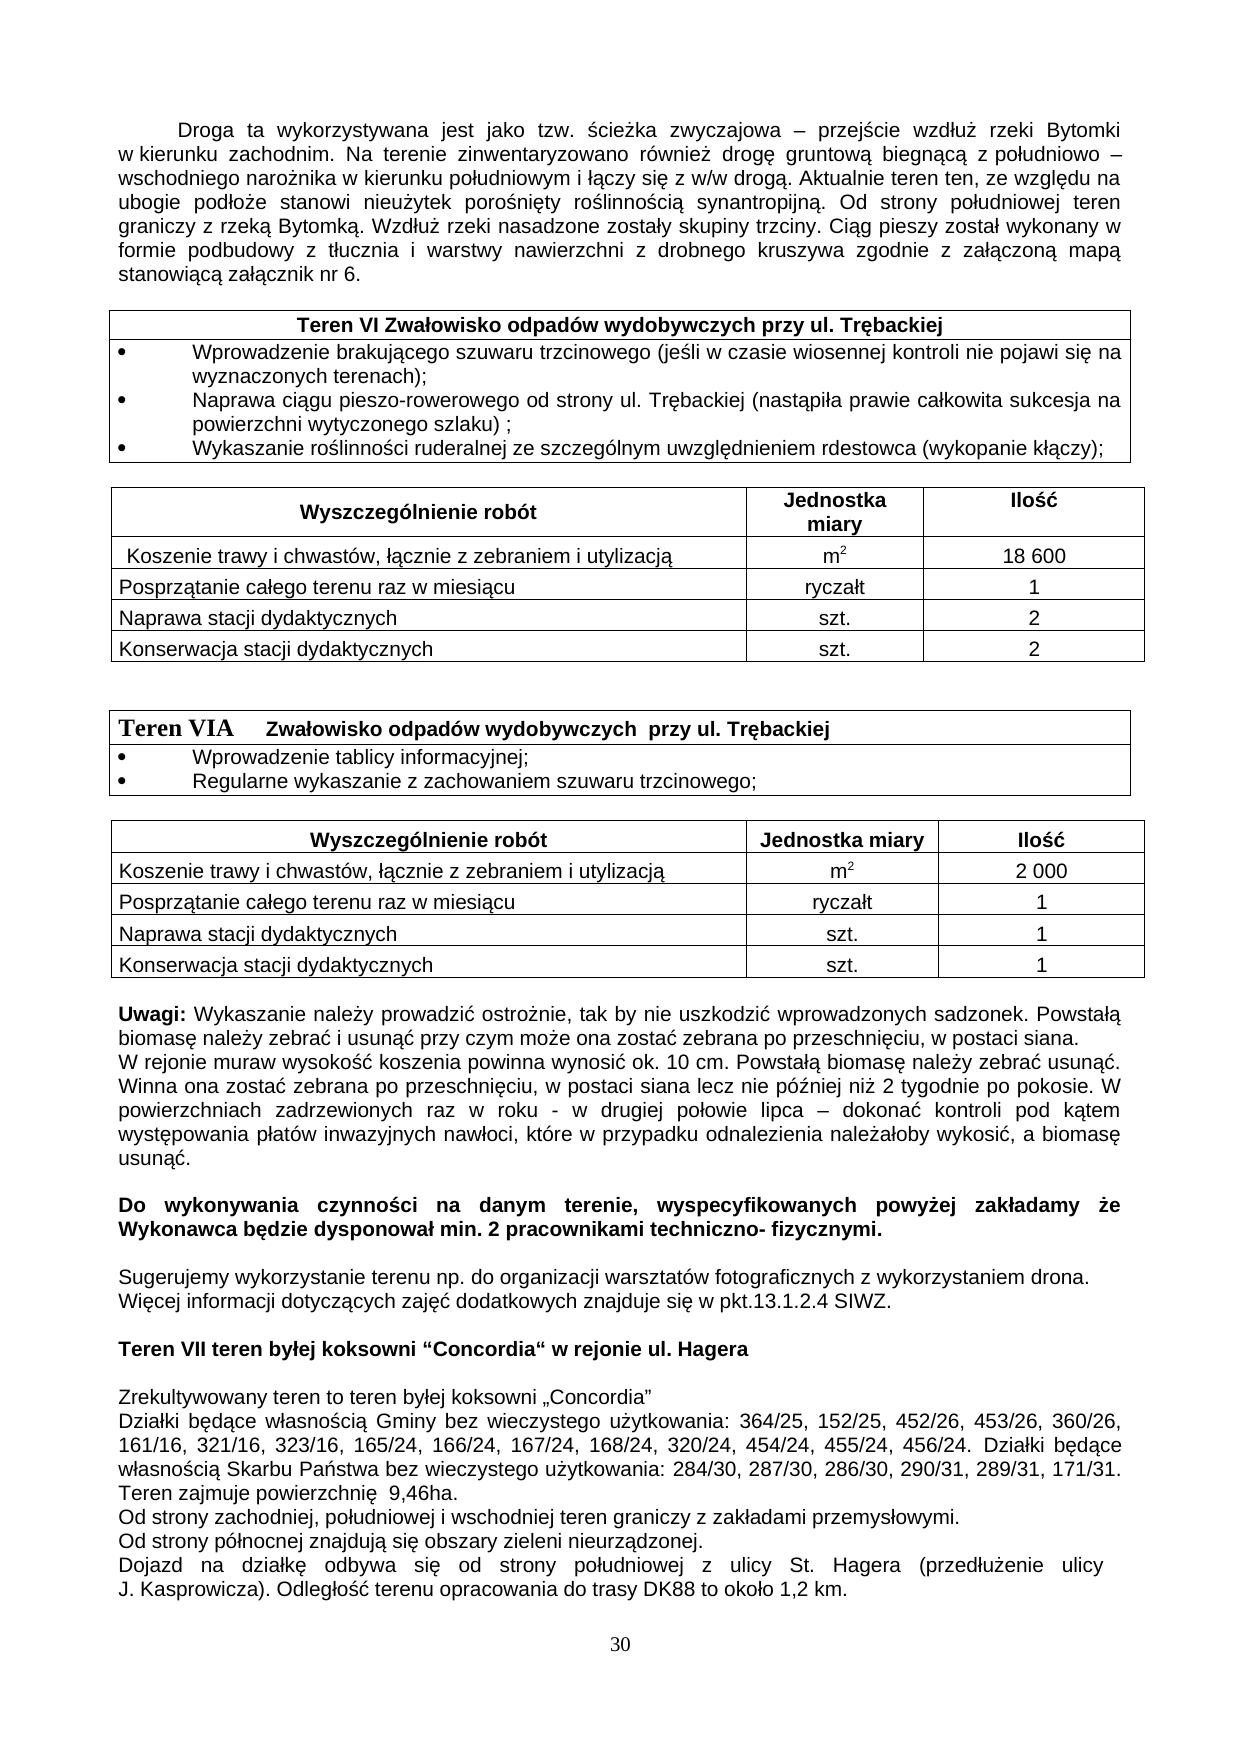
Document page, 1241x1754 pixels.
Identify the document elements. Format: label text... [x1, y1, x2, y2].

table_cell Koszenie trawy i chwastów, łącznie z zebraniem i utylizacją [112, 853, 746, 883]
table_header Ilość [939, 821, 1144, 852]
text Więcej informacji dotyczących zajęć dodatkowych znajduje się w pkt.13.1.2.4 SIWZ. [118, 1289, 1122, 1313]
text Do wykonywania czynności na danym terenie, wyspecyfikowanych powyżej zakładamy że Wykonawca będzie dysponował min. 2 pracownikami techniczno- fizycznymi. [118, 1193, 1122, 1241]
text Od strony zachodniej, południowej i wschodniej teren graniczy z zakładami przemysłowymi. [118, 1505, 1122, 1529]
list Wykaszanie roślinności ruderalnej ze szczególnym uwzględnieniem rdestowca (wykopanie kłączy); [110, 436, 1130, 462]
text Od strony północnej znajdują się obszary zieleni nieurządzonej. [118, 1529, 1122, 1553]
table_cell Naprawa stacji dydaktycznych [112, 600, 746, 630]
table_header Ilość [924, 488, 1144, 536]
text Teren VII teren byłej koksowni “Concordia“ w rejonie ul. Hagera [118, 1337, 1122, 1361]
table_header Jednostka miary [747, 488, 923, 536]
table_header Wyszczególnienie robót [112, 488, 746, 536]
table_cell Posprzątanie całego terenu raz w miesiącu [112, 884, 746, 914]
table_cell ryczałt [747, 569, 923, 599]
table_cell m2 [747, 853, 938, 883]
table_cell ryczałt [747, 884, 938, 914]
table_header Wyszczególnienie robót [112, 821, 746, 852]
table_cell 2 [924, 631, 1144, 661]
list Naprawa ciągu pieszo-rowerowego od strony ul. Trębackiej (nastąpiła prawie całkowita sukcesja na powierzchni wytyczonego szlaku) ; [118, 388, 1122, 436]
text Uwagi: Wykaszanie należy prowadzić ostrożnie, tak by nie uszkodzić wprowadzonych sadzonek. Powstałą biomasę należy zebrać i usunąć przy czym może ona zostać zebrana po przeschnięciu, w postaci siana. [118, 1002, 1122, 1049]
table_cell 1 [939, 884, 1144, 914]
text W rejonie muraw wysokość koszenia powinna wynosić ok. 10 cm. Powstałą biomasę należy zebrać usunąć. Winna ona zostać zebrana po przeschnięciu, w postaci siana lecz nie później niż 2 tygodnie po pokosie. W powierzchniach zadrzewionych raz w roku - w drugiej połowie lipca – dokonać kontroli pod kątem występowania płatów inwazyjnych nawłoci, które w przypadku odnalezienia należałoby wykosić, a biomasę usunąć. [118, 1049, 1122, 1169]
table_cell szt. [747, 915, 938, 945]
table_cell 1 [924, 569, 1144, 599]
text Sugerujemy wykorzystanie terenu np. do organizacji warsztatów fotograficznych z wykorzystaniem drona. [118, 1265, 1122, 1289]
text Teren VI Zwałowisko odpadów wydobywczych przy ul. Trębackiej [110, 311, 1130, 339]
text Zrekultywowany teren to teren byłej koksowni „Concordia” [118, 1385, 1122, 1409]
list Wprowadzenie tablicy informacyjnej; [118, 745, 1122, 769]
text Działki będące własnością Gminy bez wieczystego użytkowania: 364/25, 152/25, 452/26, 453/26, 360/26, 161/16, 321/16, 323/16, 165/24, 166/24, 167/24, 168/24, 320/24, 454/24, 455/24, 456/24. Działki będące własnością Skarbu Państwa bez wieczystego użytkowania: 284/30, 287/30, 286/30, 290/31, 289/31, 171/31. Teren zajmuje powierzchnię 9,46ha. [118, 1409, 1122, 1505]
table_cell Konserwacja stacji dydaktycznych [112, 631, 746, 661]
table_cell szt. [747, 600, 923, 630]
table_header Jednostka miary [747, 821, 938, 852]
list Regularne wykaszanie z zachowaniem szuwaru trzcinowego; [110, 769, 1130, 795]
table_cell Naprawa stacji dydaktycznych [112, 915, 746, 945]
table_cell 1 [939, 915, 1144, 945]
table_cell szt. [747, 631, 923, 661]
table_cell 18 600 [924, 537, 1144, 567]
table_cell 1 [939, 946, 1144, 977]
table_cell Posprzątanie całego terenu raz w miesiącu [112, 569, 746, 599]
table_cell Koszenie trawy i chwastów, łącznie z zebraniem i utylizacją [112, 537, 746, 567]
list Zwałowisko odpadów wydobywczych przy ul. Trębackiej [110, 711, 1130, 744]
text Dojazd na działkę odbywa się od strony południowej z ulicy St. Hagera (przedłużenie ulicy J. Kasprowicza). Odległość terenu opracowania do trasy DK88 to około 1,2 km. [118, 1553, 1122, 1601]
list Wprowadzenie brakującego szuwaru trzcinowego (jeśli w czasie wiosennej kontroli nie pojawi się na wyznaczonych terenach); [118, 340, 1122, 388]
table_cell 2 [924, 600, 1144, 630]
table_cell m2 [747, 537, 923, 567]
table_cell Konserwacja stacji dydaktycznych [112, 946, 746, 977]
text Droga ta wykorzystywana jest jako tzw. ścieżka zwyczajowa – przejście wzdłuż rzeki Bytomki w kierunku zachodnim. Na terenie zinwentaryzowano również drogę gruntową biegnącą z południowo – wschodniego narożnika w kierunku południowym i łączy się z w/w drogą. Aktualnie teren ten, ze względu na ubogie podłoże stanowi nieużytek porośnięty roślinnością synantropijną. Od strony południowej teren graniczy z rzeką Bytomką. Wzdłuż rzeki nasadzone zostały skupiny trzciny. Ciąg pieszy został wykonany w formie podbudowy z tłucznia i warstwy nawierzchni z drobnego kruszywa zgodnie z załączoną mapą stanowiącą załącznik nr 6. [118, 118, 1122, 286]
table_cell szt. [747, 946, 938, 977]
table_cell 2 000 [939, 853, 1144, 883]
